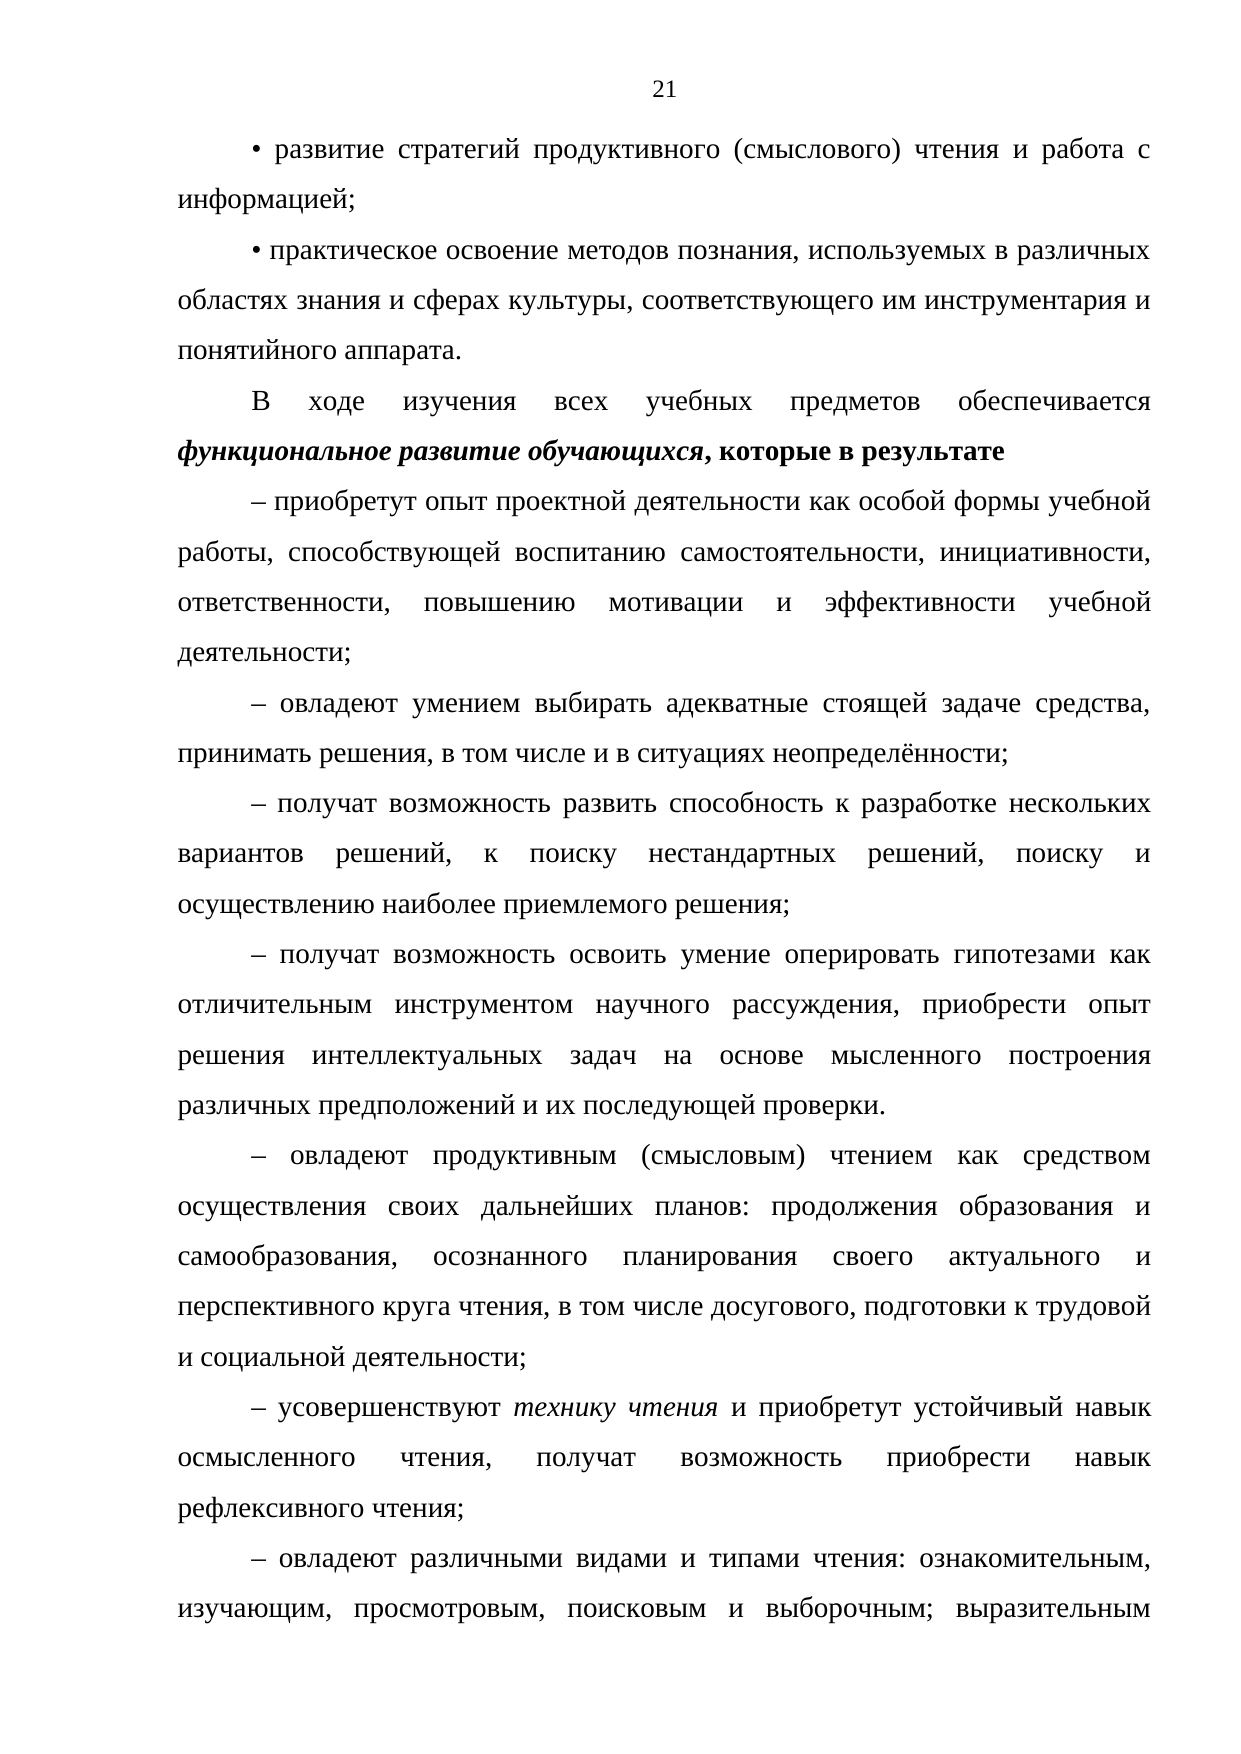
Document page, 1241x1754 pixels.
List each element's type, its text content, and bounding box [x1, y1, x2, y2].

text – получат возможность развить способность к разработке нескольких вариантов решений, к поиску нестандартных решений, поиску и осуществлению наиболее приемлемого решения; [177, 785, 1152, 919]
text – овладеют умением выбирать адекватные стоящей задаче средства, принимать решения, в том числе и в ситуациях неопределённости; [177, 685, 1152, 768]
text • практическое освоение методов познания, используемых в различных областях знания и сферах культуры, соответствующего им инструментария и понятийного аппарата. [177, 232, 1152, 366]
text – получат возможность освоить умение оперировать гипотезами как отличительным инструментом научного рассуждения, приобрести опыт решения интеллектуальных задач на основе мысленного построения различных предположений и их последующей проверки. [177, 936, 1152, 1121]
text – усовершенствуют технику чтения и приобретут устойчивый навык осмысленного чтения, получат возможность приобрести навык рефлексивного чтения; [177, 1389, 1152, 1523]
text – приобретут опыт проектной деятельности как особой формы учебной работы, способствующей воспитанию самостоятельности, инициативности, ответственности, повышению мотивации и эффективности учебной деятельности; [177, 483, 1152, 668]
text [177, 1540, 1152, 1624]
text • развитие стратегий продуктивного (смыслового) чтения и работа с информацией; [177, 131, 1152, 215]
text В ходе изучения всех учебных предметов обеспечивается функциональное развитие обучающихся, которые в результате [177, 383, 1152, 467]
text – овладеют продуктивным (смысловым) чтением как средством осуществления своих дальнейших планов: продолжения образования и самообразования, осознанного планирования своего актуального и перспективного круга чтения, в том числе досугового, подготовки к трудовой и социальной деятельности; [177, 1137, 1152, 1372]
